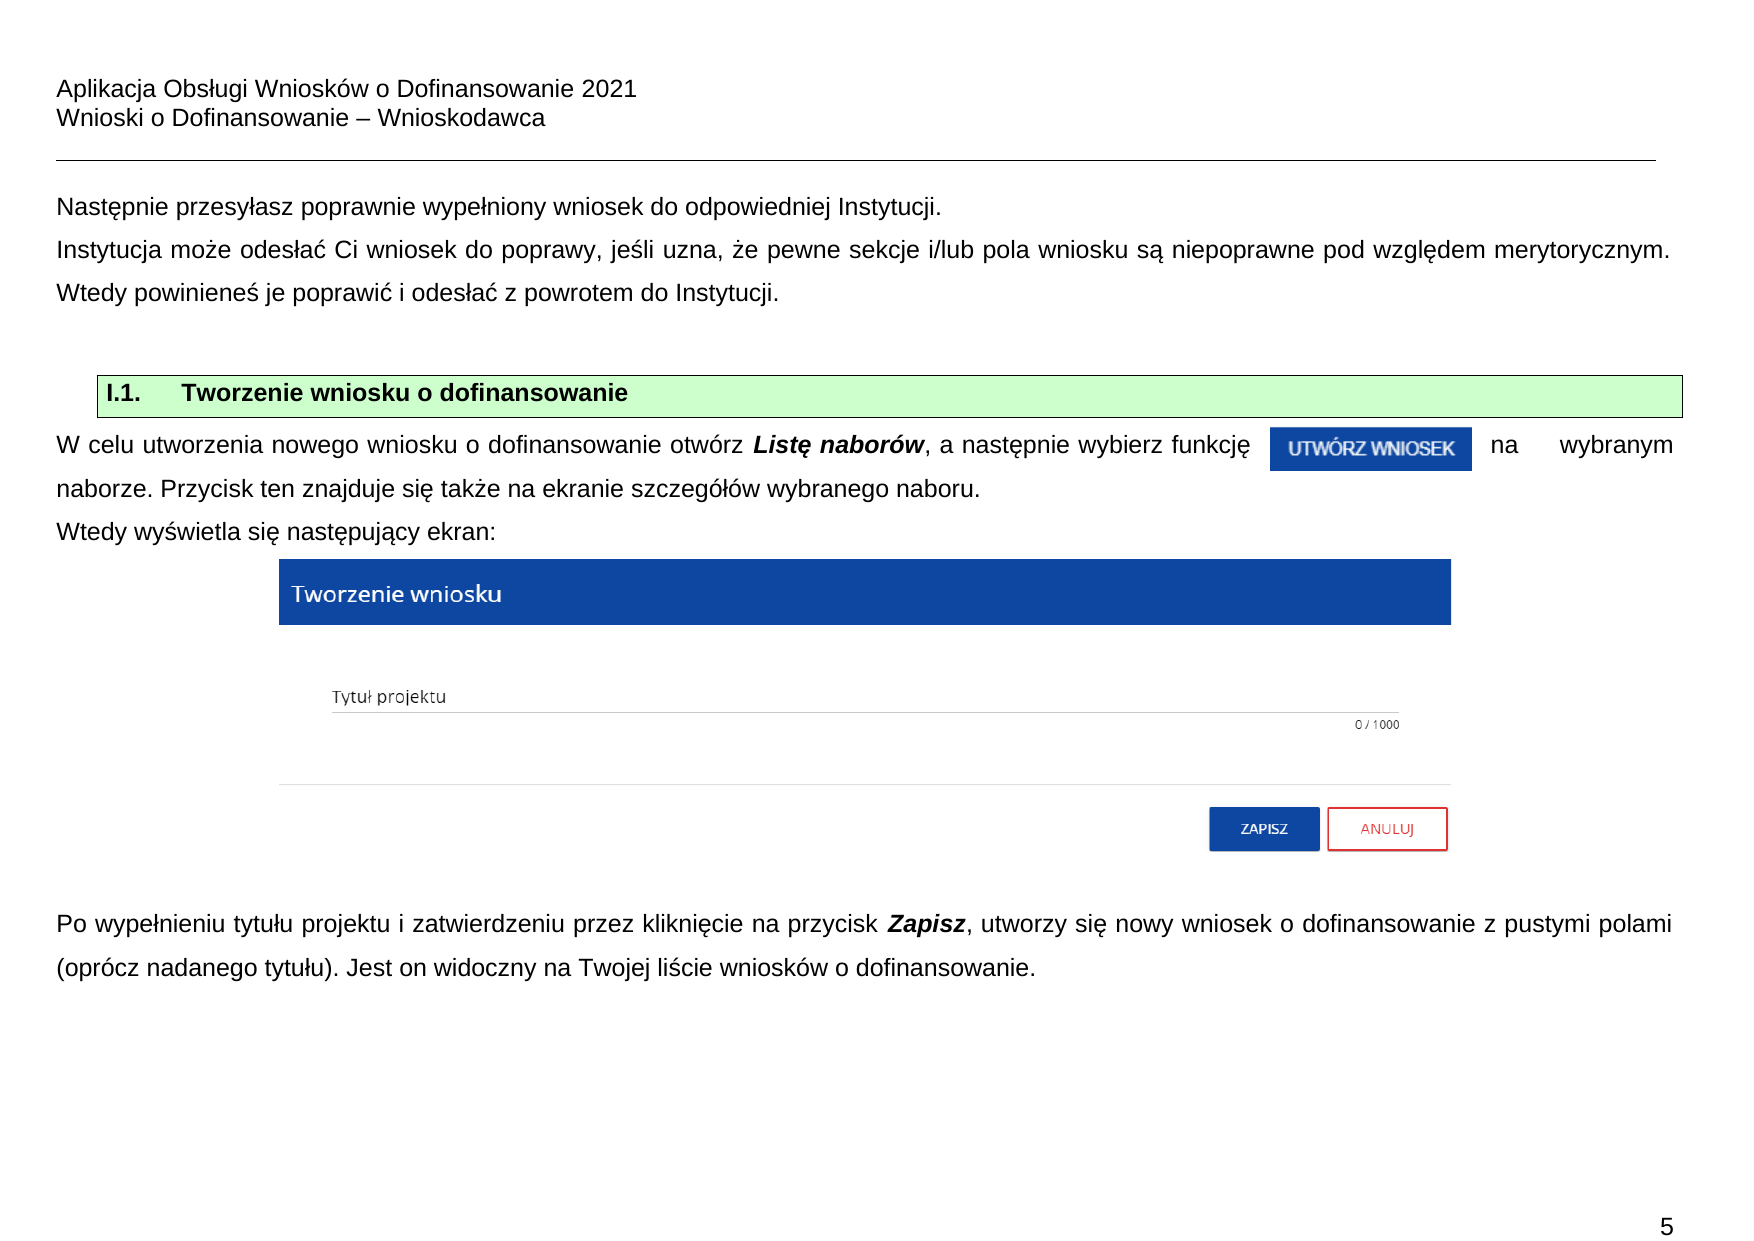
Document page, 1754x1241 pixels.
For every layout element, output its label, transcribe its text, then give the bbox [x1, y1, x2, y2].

subtitle Tworzenie wniosku o dofinansowanie [98, 376, 1682, 417]
picture [279, 559, 1452, 852]
picture [1268, 426, 1471, 470]
text Następnie przesyłasz poprawnie wypełniony wniosek do odpowiedniej Instytucji. [56, 192, 1674, 221]
text W celu utworzenia nowego wniosku o dofinansowanie otwórz Listę naborów, a następnie wybierz funkcję na wybranym naborze. Przycisk ten znajduje się także na ekranie szczegółów wybranego naboru. [56, 430, 1674, 502]
text Wtedy wyświetla się następujący ekran: [56, 517, 1674, 545]
text Instytucja może odesłać Ci wniosek do poprawy, jeśli uzna, że pewne sekcje i/lub pola wniosku są niepoprawne pod względem merytorycznym. Wtedy powinieneś je poprawić i odesłać z powrotem do Instytucji. [56, 235, 1674, 307]
text Po wypełnieniu tytułu projektu i zatwierdzeniu przez kliknięcie na przycisk Zapisz, utworzy się nowy wniosek o dofinansowanie z pustymi polami (oprócz nadanego tytułu). Jest on widoczny na Twojej liście wniosków o dofinansowanie. [56, 909, 1674, 981]
